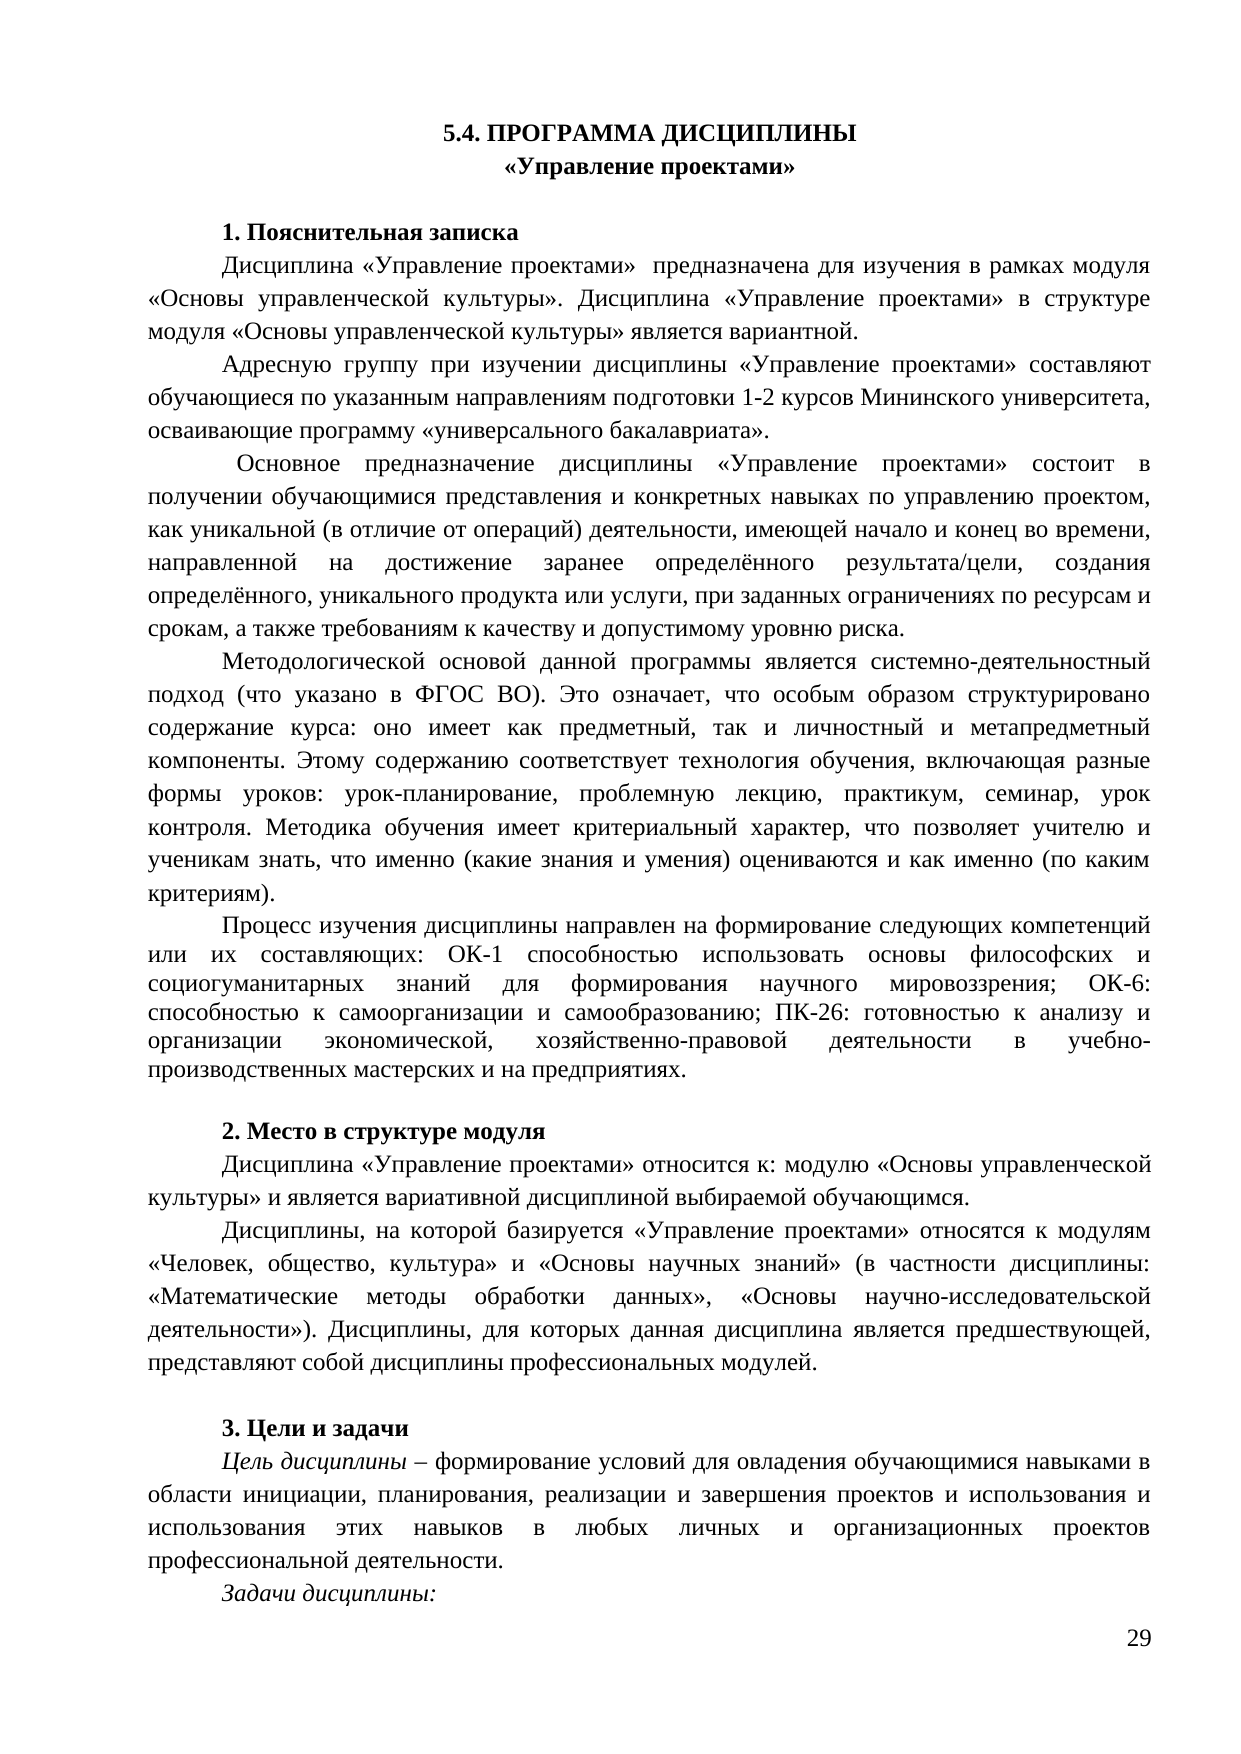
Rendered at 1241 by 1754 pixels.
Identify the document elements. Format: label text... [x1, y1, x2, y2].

text Задачи дисциплины: [148, 1578, 1152, 1607]
text Процесс изучения дисциплины направлен на формирование следующих компетенций или их составляющих: ОК-1 способностью использовать основы философских и социогуманитарных знаний для формирования научного мировоззрения; ОК-6: способностью к самоорганизации и самообразованию; ПК-26: готовностью к анализу и организации экономической, хозяйственно-правовой деятельности в учебно-производственных мастерских и на предприятиях. [148, 911, 1152, 1083]
text Дисциплина «Управление проектами» относится к: модулю «Основы управленческой культуры» и является вариативной дисциплиной выбираемой обучающимся. [148, 1149, 1152, 1211]
text Дисциплины, на которой базируется «Управление проектами» относятся к модулям «Человек, общество, культура» и «Основы научных знаний» (в частности дисциплины: «Математические методы обработки данных», «Основы научно-исследовательской деятельности»). Дисциплины, для которых данная дисциплина является предшествующей, представляют собой дисциплины профессиональных модулей. [148, 1215, 1152, 1376]
text 1. Пояснительная записка [148, 217, 1152, 246]
text Цель дисциплины – формирование условий для овладения обучающимися навыками в области инициации, планирования, реализации и завершения проектов и использования и использования этих навыков в любых личных и организационных проектов профессиональной деятельности. [148, 1446, 1152, 1574]
text «Управление проектами» [148, 151, 1152, 180]
text Основное предназначение дисциплины «Управление проектами» состоит в получении обучающимися представления и конкретных навыках по управлению проектом, как уникальной (в отличие от операций) деятельности, имеющей начало и конец во времени, направленной на достижение заранее определённого результата/цели, создания определённого, уникального продукта или услуги, при заданных ограничениях по ресурсам и срокам, а также требованиям к качеству и допустимому уровню риска. [148, 448, 1152, 642]
text 3. Цели и задачи [148, 1413, 1152, 1442]
text 5.4. ПРОГРАММА ДИСЦИПЛИНЫ [148, 118, 1152, 147]
text Адресную группу при изучении дисциплины «Управление проектами» составляют обучающиеся по указанным направлениям подготовки 1-2 курсов Мининского университета, осваивающие программу «универсального бакалавриата». [148, 349, 1152, 444]
text Дисциплина «Управление проектами» предназначена для изучения в рамках модуля «Основы управленческой культуры». Дисциплина «Управление проектами» в структуре модуля «Основы управленческой культуры» является вариантной. [148, 250, 1152, 345]
text 2. Место в структуре модуля [148, 1116, 1152, 1145]
text Методологической основой данной программы является системно-деятельностный подход (что указано в ФГОС ВО). Это означает, что особым образом структурировано содержание курса: оно имеет как предметный, так и личностный и метапредметный компоненты. Этому содержанию соответствует технология обучения, включающая разные формы уроков: урок-планирование, проблемную лекцию, практикум, семинар, урок контроля. Методика обучения имеет критериальный характер, что позволяет учителю и ученикам знать, что именно (какие знания и умения) оцениваются и как именно (по каким критериям). [148, 646, 1152, 906]
